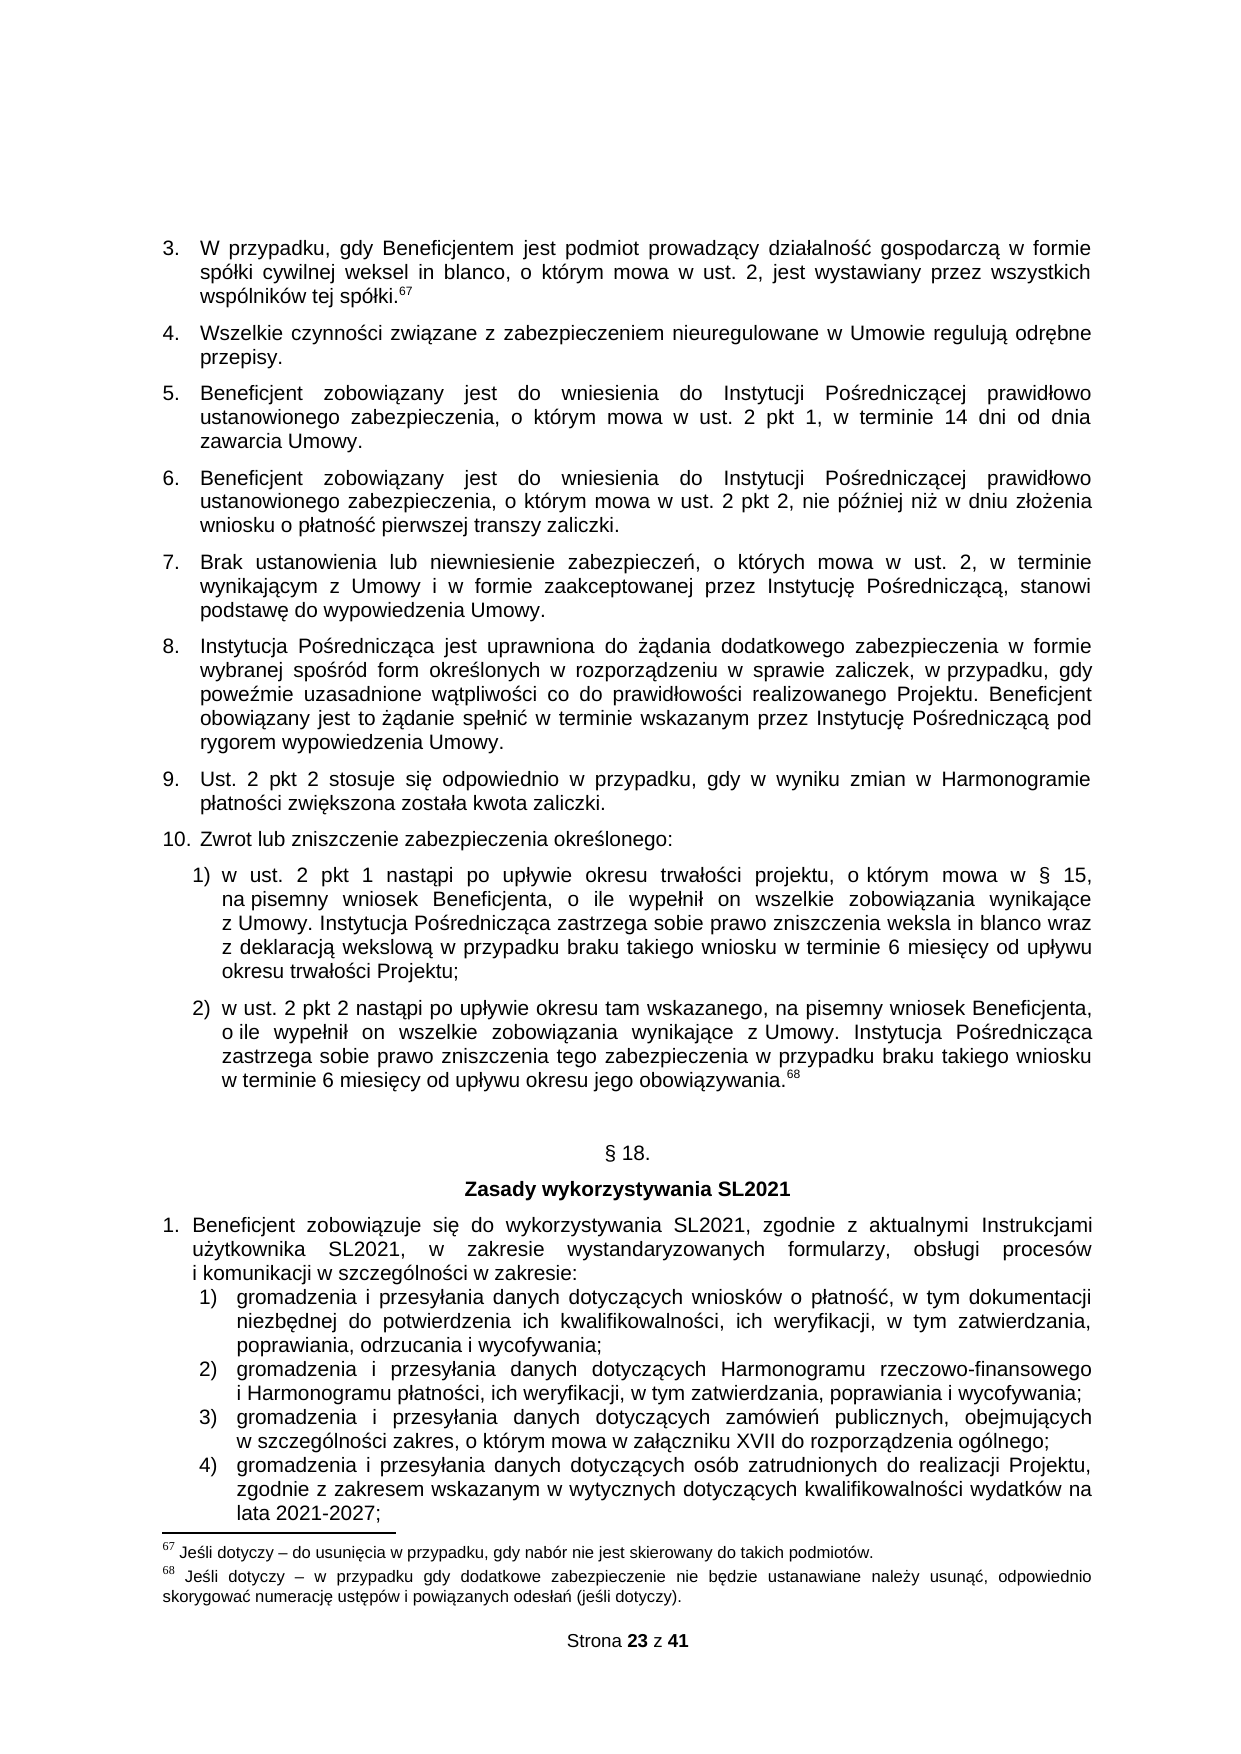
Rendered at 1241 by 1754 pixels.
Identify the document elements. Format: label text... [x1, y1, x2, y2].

text § 18. [162, 1140, 1092, 1164]
list gromadzenia i przesyłania danych dotyczących wniosków o płatność, w tym dokumentacji niezbędnej do potwierdzenia ich kwalifikowalności, ich weryfikacji, w tym zatwierdzania, poprawiania, odrzucania i wycofywania; [199, 1285, 1092, 1357]
list W przypadku, gdy Beneficjentem jest podmiot prowadzący działalność gospodarczą w formie spółki cywilnej weksel in blanco, o którym mowa w ust. 2, jest wystawiany przez wszystkich wspólników tej spółki. [162, 236, 1092, 308]
list Instytucja Pośrednicząca jest uprawniona do żądania dodatkowego zabezpieczenia w formie wybranej spośród form określonych w rozporządzeniu w sprawie zaliczek, w przypadku, gdy poweźmie uzasadnione wątpliwości co do prawidłowości realizowanego Projektu. Beneficjent obowiązany jest to żądanie spełnić w terminie wskazanym przez Instytucję Pośredniczącą pod rygorem wypowiedzenia Umowy. [162, 634, 1092, 754]
list Ust. 2 pkt 2 stosuje się odpowiednio w przypadku, gdy w wyniku zmian w Harmonogramie płatności zwiększona została kwota zaliczki. [162, 766, 1092, 814]
list gromadzenia i przesyłania danych dotyczących osób zatrudnionych do realizacji Projektu, zgodnie z zakresem wskazanym w wytycznych dotyczących kwalifikowalności wydatków na lata 2021-2027; [199, 1453, 1092, 1525]
list gromadzenia i przesyłania danych dotyczących Harmonogramu rzeczowo-finansowego i Harmonogramu płatności, ich weryfikacji, w tym zatwierdzania, poprawiania i wycofywania; [199, 1357, 1092, 1405]
list Beneficjent zobowiązuje się do wykorzystywania SL2021, zgodnie z aktualnymi Instrukcjami użytkownika SL2021, w zakresie wystandaryzowanych formularzy, obsługi procesów i komunikacji w szczególności w zakresie: [162, 1213, 1092, 1285]
list Wszelkie czynności związane z zabezpieczeniem nieuregulowane w Umowie regulują odrębne przepisy. [162, 321, 1092, 368]
list w ust. 2 pkt 2 nastąpi po upływie okresu tam wskazanego, na pisemny wniosek Beneficjenta, o ile wypełnił on wszelkie zobowiązania wynikające z Umowy. Instytucja Pośrednicząca zastrzega sobie prawo zniszczenia tego zabezpieczenia w przypadku braku takiego wniosku w terminie 6 miesięcy od upływu okresu jego obowiązywania. [192, 996, 1092, 1091]
list w ust. 2 pkt 1 nastąpi po upływie okresu trwałości projektu, o którym mowa w § 15, na pisemny wniosek Beneficjenta, o ile wypełnił on wszelkie zobowiązania wynikające z Umowy. Instytucja Pośrednicząca zastrzega sobie prawo zniszczenia weksla in blanco wraz z deklaracją wekslową w przypadku braku takiego wniosku w terminie 6 miesięcy od upływu okresu trwałości Projektu; [192, 863, 1092, 983]
list Beneficjent zobowiązany jest do wniesienia do Instytucji Pośredniczącej prawidłowo ustanowionego zabezpieczenia, o którym mowa w ust. 2 pkt 1, w terminie 14 dni od dnia zawarcia Umowy. [162, 381, 1092, 453]
list Brak ustanowienia lub niewniesienie zabezpieczeń, o których mowa w ust. 2, w terminie wynikającym z Umowy i w formie zaakceptowanej przez Instytucję Pośredniczącą, stanowi podstawę do wypowiedzenia Umowy. [162, 550, 1092, 622]
text Zasady wykorzystywania SL2021 [162, 1177, 1092, 1201]
list Beneficjent zobowiązany jest do wniesienia do Instytucji Pośredniczącej prawidłowo ustanowionego zabezpieczenia, o którym mowa w ust. 2 pkt 2, nie później niż w dniu złożenia wniosku o płatność pierwszej transzy zaliczki. [162, 465, 1092, 537]
list Zwrot lub zniszczenie zabezpieczenia określonego: [162, 827, 1092, 851]
list gromadzenia i przesyłania danych dotyczących zamówień publicznych, obejmujących w szczególności zakres, o którym mowa w załączniku XVII do rozporządzenia ogólnego; [199, 1405, 1092, 1453]
